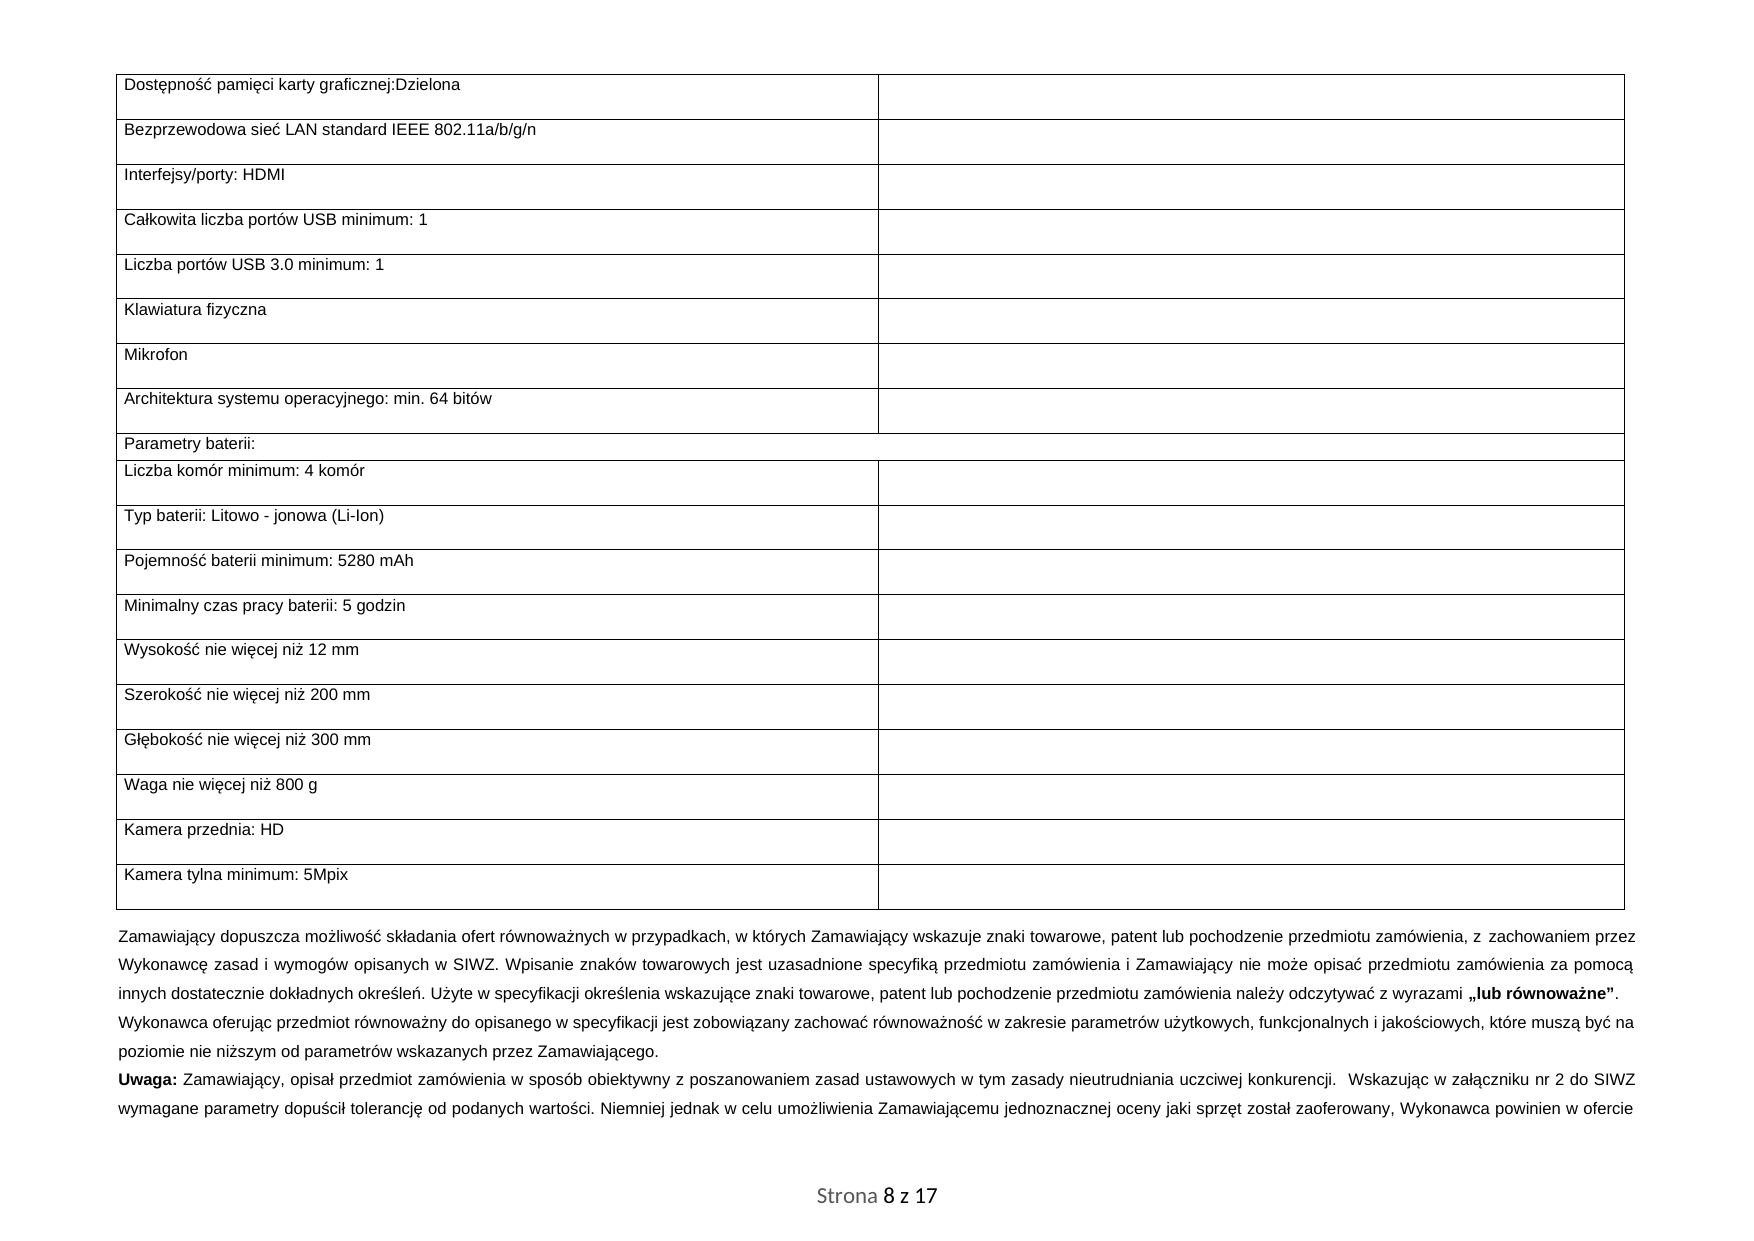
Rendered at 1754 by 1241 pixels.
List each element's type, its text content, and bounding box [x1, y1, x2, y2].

table_cell [879, 506, 1624, 549]
table_cell [879, 730, 1624, 774]
table_cell Wysokość nie więcej niż 12 mm [117, 640, 878, 684]
table_cell Parametry baterii: [117, 434, 1624, 459]
table_cell [879, 461, 1624, 504]
table_cell [879, 210, 1624, 253]
table_cell [879, 344, 1624, 388]
table_cell [879, 165, 1624, 208]
table_cell [879, 255, 1624, 298]
table_cell Mikrofon [117, 344, 878, 388]
table_cell Minimalny czas pracy baterii: 5 godzin [117, 595, 878, 639]
table_cell [879, 865, 1624, 908]
table_cell Kamera tylna minimum: 5Mpix [117, 865, 878, 908]
table_cell [879, 75, 1624, 119]
table_cell [879, 685, 1624, 729]
table_cell Klawiatura fizyczna [117, 299, 878, 343]
table_cell Kamera przednia: HD [117, 820, 878, 864]
table_cell [879, 550, 1624, 594]
table_cell Liczba komór minimum: 4 komór [117, 461, 878, 504]
table_cell Liczba portów USB 3.0 minimum: 1 [117, 255, 878, 298]
list Wykonawca oferując przedmiot równoważny do opisanego w specyfikacji jest zobowiązany zachować równoważność w zakresie parametrów użytkowych, funkcjonalnych i jakościowych, które muszą być na poziomie nie niższym od parametrów wskazanych przez Zamawiającego. [118, 1013, 1636, 1061]
list Zamawiający dopuszcza możliwość składania ofert równoważnych w przypadkach, w których Zamawiający wskazuje znaki towarowe, patent lub pochodzenie przedmiotu zamówienia, z zachowaniem przez Wykonawcę zasad i wymogów opisanych w SIWZ. Wpisanie znaków towarowych jest uzasadnione specyfiką przedmiotu zamówienia i Zamawiający nie może opisać przedmiotu zamówienia za pomocą innych dostatecznie dokładnych określeń. Użyte w specyfikacji określenia wskazujące znaki towarowe, patent lub pochodzenie przedmiotu zamówienia należy odczytywać z wyrazami „lub równoważne”. [118, 926, 1636, 1003]
table_cell [879, 299, 1624, 343]
table_cell Typ baterii: Litowo - jonowa (Li-Ion) [117, 506, 878, 549]
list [118, 1070, 1636, 1118]
table_cell Dostępność pamięci karty graficznej:Dzielona [117, 75, 878, 119]
table_cell Waga nie więcej niż 800 g [117, 775, 878, 819]
table_cell [879, 389, 1624, 433]
table_cell [879, 775, 1624, 819]
table_cell [879, 640, 1624, 684]
table_cell Szerokość nie więcej niż 200 mm [117, 685, 878, 729]
table_cell Pojemność baterii minimum: 5280 mAh [117, 550, 878, 594]
table_cell Całkowita liczba portów USB minimum: 1 [117, 210, 878, 253]
table_cell [879, 595, 1624, 639]
table_cell Interfejsy/porty: HDMI [117, 165, 878, 208]
table_cell [879, 820, 1624, 864]
table_cell Architektura systemu operacyjnego: min. 64 bitów [117, 389, 878, 433]
table_cell Bezprzewodowa sieć LAN standard IEEE 802.11a/b/g/n [117, 120, 878, 164]
table_cell [879, 120, 1624, 164]
table_cell Głębokość nie więcej niż 300 mm [117, 730, 878, 774]
